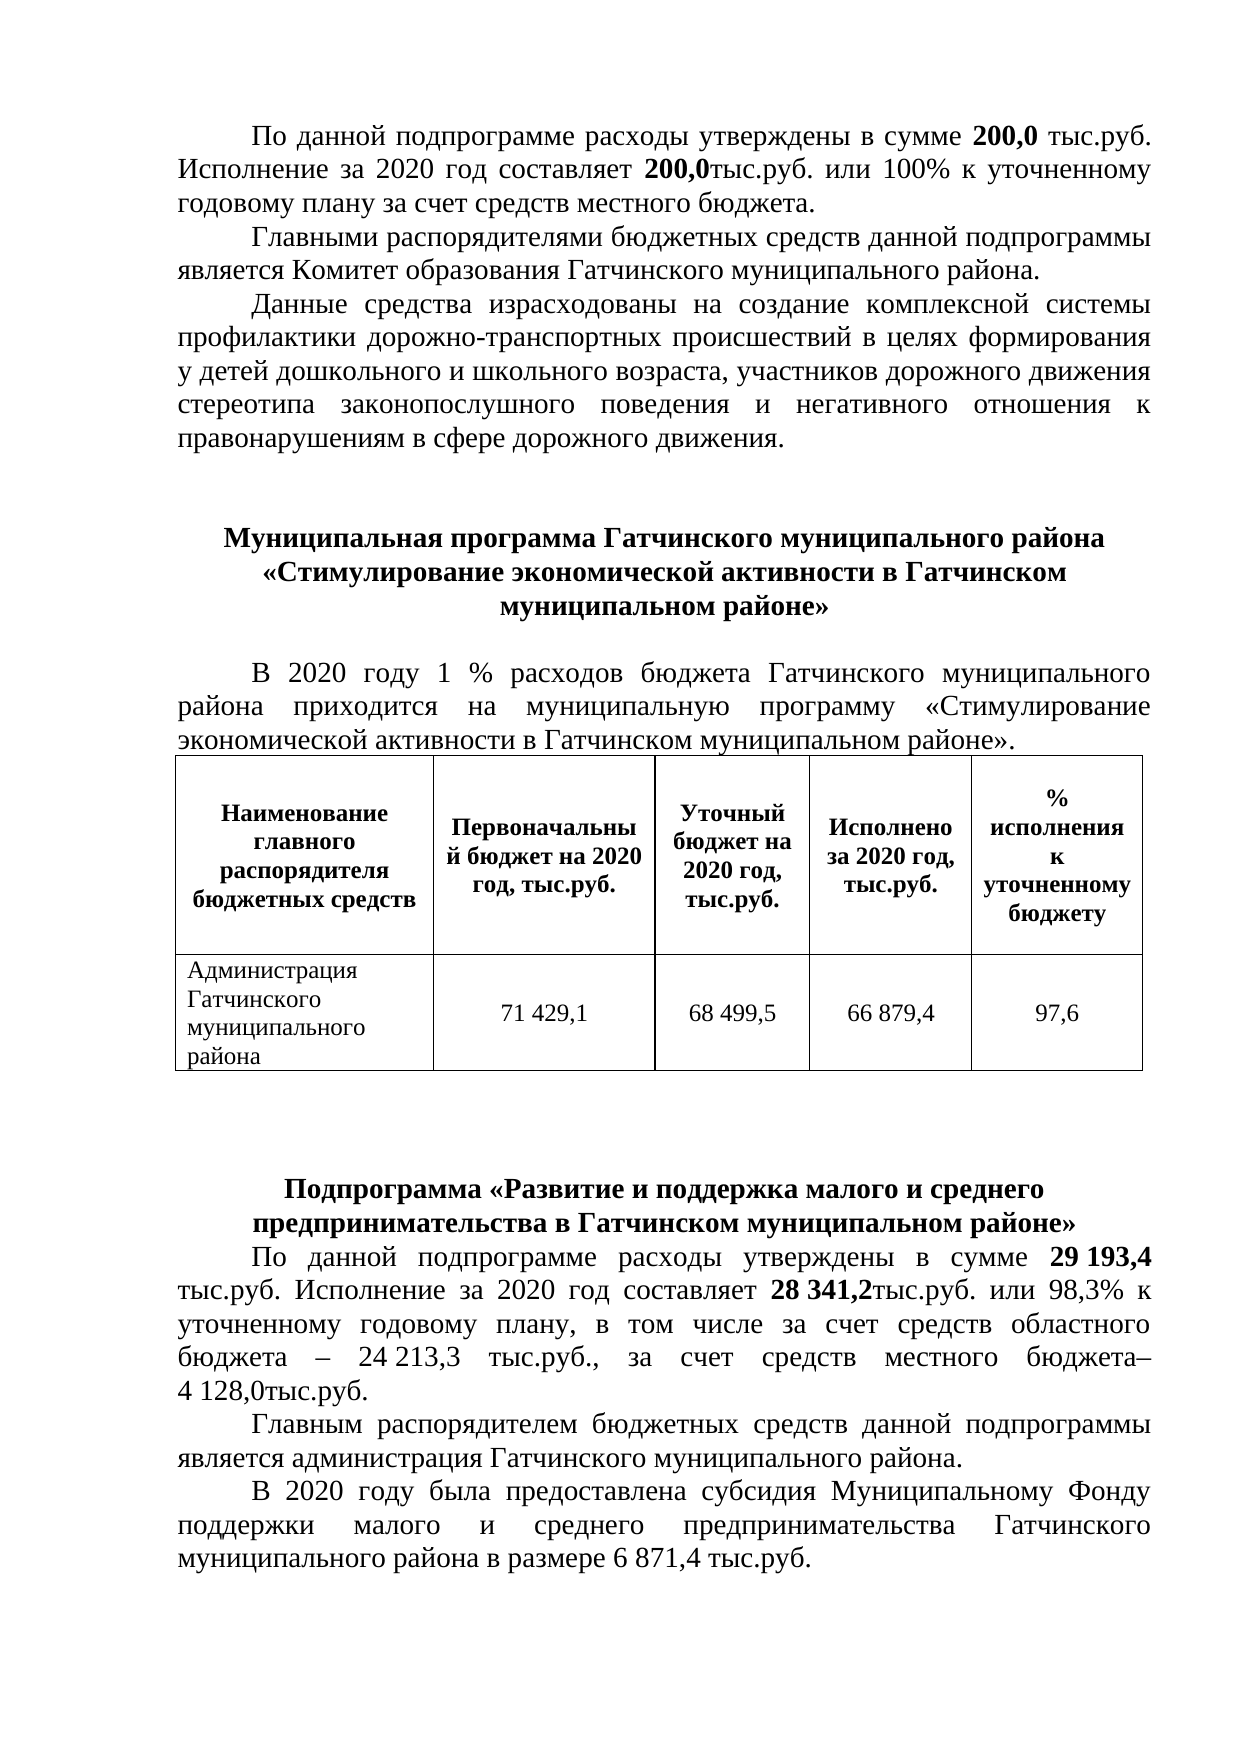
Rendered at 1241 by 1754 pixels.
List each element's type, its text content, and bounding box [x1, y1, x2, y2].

text Главными распорядителями бюджетных средств данной подпрограммы является Комитет образования Гатчинского муниципального района. [177, 219, 1152, 286]
table_header Исполнено за 2020 год, тыс.руб. [810, 756, 971, 954]
table_header % исполнения к уточненному бюджету [972, 756, 1142, 954]
table_cell Администрация Гатчинского муниципального района [176, 955, 433, 1070]
text В 2020 году 1 % расходов бюджета Гатчинского муниципального района приходится на муниципальную программу «Стимулирование экономической активности в Гатчинском муниципальном районе». [177, 655, 1152, 755]
table_cell 71 429,1 [434, 955, 654, 1070]
table_cell 97,6 [972, 955, 1142, 1070]
text В 2020 году была предоставлена субсидия Муниципальному Фонду поддержки малого и среднего предпринимательства Гатчинского муниципального района в размере 6 871,4 тыс.руб. [177, 1473, 1152, 1574]
table_header Наименование главного распорядителя бюджетных средств [176, 756, 433, 954]
text Муниципальная программа Гатчинского муниципального района «Стимулирование экономической активности в Гатчинском муниципальном районе» [177, 521, 1152, 621]
table_cell 68 499,5 [656, 955, 809, 1070]
text Данные средства израсходованы на создание комплексной системы профилактики дорожно-транспортных происшествий в целях формирования у детей дошкольного и школьного возраста, участников дорожного движения стереотипа законопослушного поведения и негативного отношения к правонарушениям в сфере дорожного движения. [177, 286, 1152, 453]
text Главным распорядителем бюджетных средств данной подпрограммы является администрация Гатчинского муниципального района. [177, 1406, 1152, 1473]
table_header Первоначальный бюджет на 2020 год, тыс.руб. [434, 756, 654, 954]
table_cell 66 879,4 [810, 955, 971, 1070]
table_header Уточный бюджет на 2020 год, тыс.руб. [656, 756, 809, 954]
list Подпрограмма «Развитие и поддержка малого и среднего предпринимательства в Гатчинском муниципальном районе» [177, 1172, 1152, 1239]
text По данной подпрограмме расходы утверждены в сумме 200,0 тыс.руб. Исполнение за 2020 год составляет 200,0тыс.руб. или 100% к уточненному годовому плану за счет средств местного бюджета. [177, 118, 1152, 219]
list По данной подпрограмме расходы утверждены в сумме 29 193,4 тыс.руб. Исполнение за 2020 год составляет 28 341,2тыс.руб. или 98,3% к уточненному годовому плану, в том числе за счет средств областного бюджета – 24 213,3 тыс.руб., за счет средств местного бюджета–4 128,0тыс.руб. [177, 1239, 1152, 1406]
